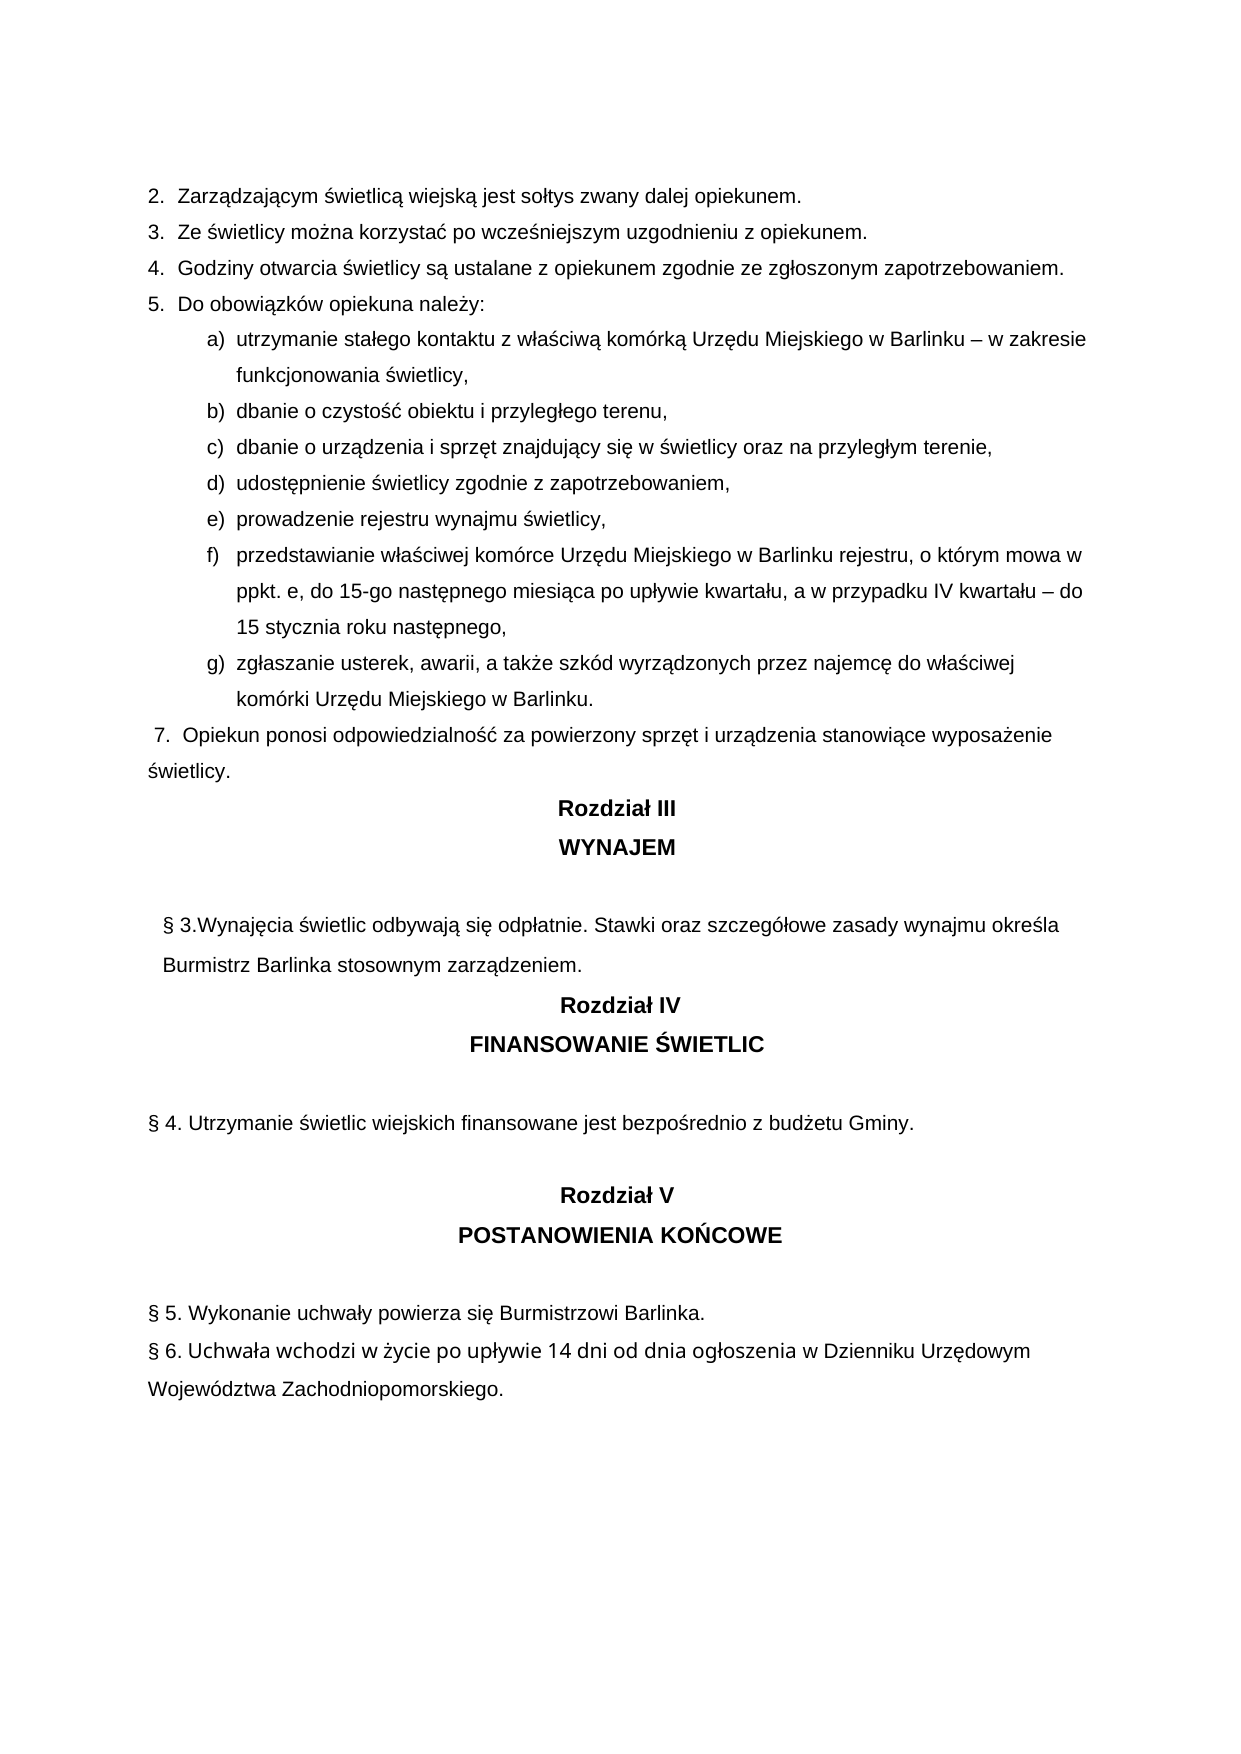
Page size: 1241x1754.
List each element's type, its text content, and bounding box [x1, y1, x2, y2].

list zgłaszanie usterek, awarii, a także szkód wyrządzonych przez najemcę do właściwej komórki Urzędu Miejskiego w Barlinku. [207, 651, 1093, 711]
text 7. Opiekun ponosi odpowiedzialność za powierzony sprzęt i urządzenia stanowiące wyposażenie świetlicy. [148, 723, 1093, 782]
list Ze świetlicy można korzystać po wcześniejszym uzgodnieniu z opiekunem. [148, 219, 1093, 243]
text FINANSOWANIE ŚWIETLIC [148, 1031, 1093, 1058]
text Rozdział V [148, 1182, 1093, 1209]
text Rozdział III [148, 794, 1093, 821]
text § 3.Wynajęcia świetlic odbywają się odpłatnie. Stawki oraz szczegółowe zasady wynajmu określa Burmistrz Barlinka stosownym zarządzeniem. [162, 913, 1093, 978]
list dbanie o urządzenia i sprzęt znajdujący się w świetlicy oraz na przyległym terenie, [207, 435, 1093, 459]
text WYNAJEM [148, 834, 1093, 860]
text § 5. Wykonanie uchwały powierza się Burmistrzowi Barlinka. [148, 1301, 1093, 1325]
list przedstawianie właściwej komórce Urzędu Miejskiego w Barlinku rejestru, o którym mowa w ppkt. e, do 15-go następnego miesiąca po upływie kwartału, a w przypadku IV kwartału – do 15 stycznia roku następnego, [207, 543, 1093, 639]
list Godziny otwarcia świetlicy są ustalane z opiekunem zgodnie ze zgłoszonym zapotrzebowaniem. [148, 255, 1093, 279]
list dbanie o czystość obiektu i przyległego terenu, [207, 399, 1093, 423]
text § 6. Uchwała wchodzi w życie po upływie 14 dni od dnia ogłoszenia w Dzienniku Urzędowym Województwa Zachodniopomorskiego. [148, 1337, 1093, 1401]
text § 4. Utrzymanie świetlic wiejskich finansowane jest bezpośrednio z budżetu Gminy. [148, 1110, 1093, 1134]
text POSTANOWIENIA KOŃCOWE [148, 1222, 1093, 1248]
list Do obowiązków opiekuna należy: [148, 291, 1093, 315]
list udostępnienie świetlicy zgodnie z zapotrzebowaniem, [207, 471, 1093, 495]
list utrzymanie stałego kontaktu z właściwą komórką Urzędu Miejskiego w Barlinku – w zakresie funkcjonowania świetlicy, [207, 327, 1093, 387]
list prowadzenie rejestru wynajmu świetlicy, [207, 507, 1093, 531]
list Zarządzającym świetlicą wiejską jest sołtys zwany dalej opiekunem. [148, 183, 1093, 207]
text Rozdział IV [148, 992, 1093, 1018]
